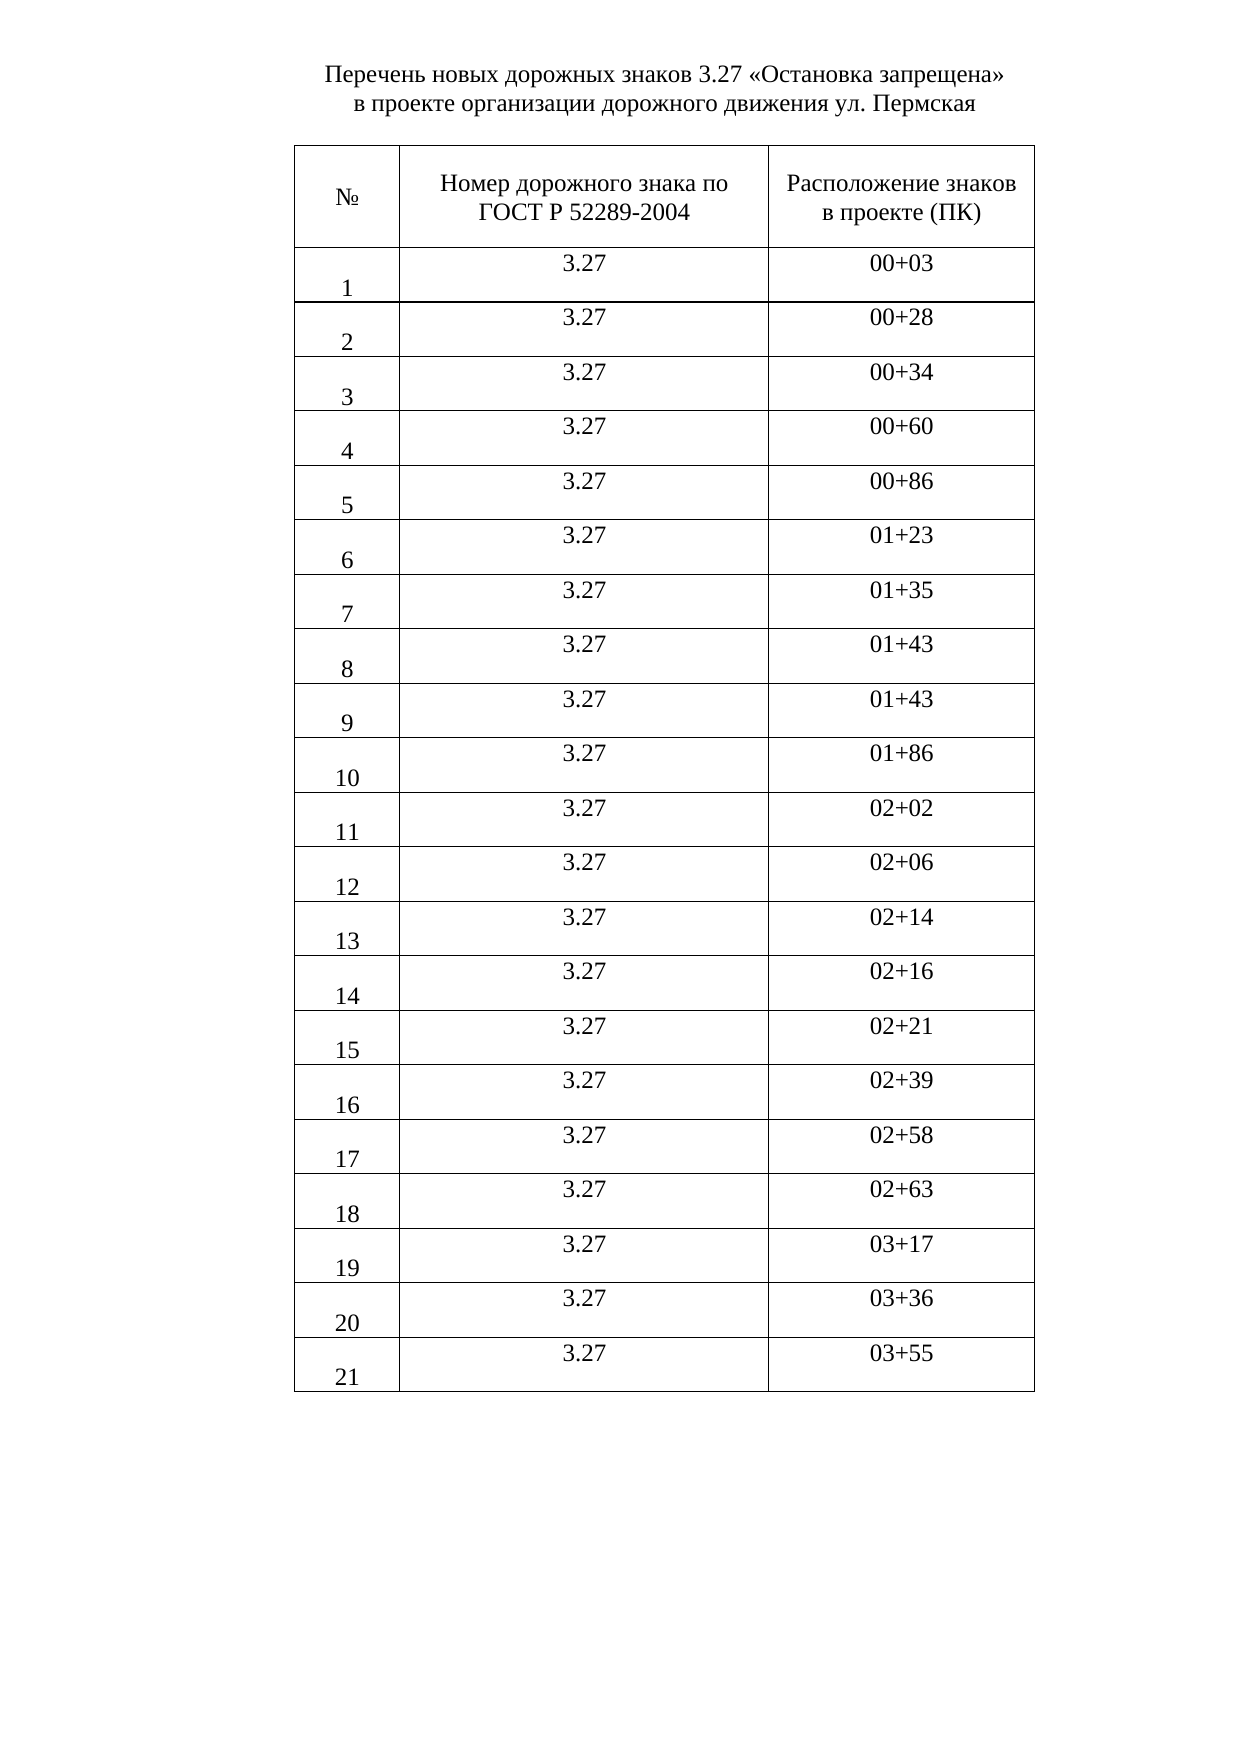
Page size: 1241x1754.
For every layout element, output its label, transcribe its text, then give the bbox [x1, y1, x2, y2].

table_cell 02+39 [769, 1065, 1034, 1119]
table_cell 02+06 [769, 847, 1034, 901]
table_cell 3.27 [400, 1174, 768, 1228]
table_cell 02+14 [769, 902, 1034, 955]
table_cell 3.27 [400, 793, 768, 846]
table_cell 3.27 [400, 520, 768, 574]
table_cell 3.27 [400, 1283, 768, 1337]
table_cell 01+43 [769, 684, 1034, 737]
table_cell 20 [295, 1283, 399, 1337]
table_cell 3.27 [400, 357, 768, 410]
table_cell 16 [295, 1065, 399, 1119]
table_cell 18 [295, 1174, 399, 1228]
table_cell 02+63 [769, 1174, 1034, 1228]
table_cell 4 [295, 411, 399, 465]
table_cell 02+16 [769, 956, 1034, 1010]
table_cell 3 [295, 357, 399, 410]
table_header Расположение знаков в проекте (ПК) [769, 146, 1034, 247]
table_cell 3.27 [400, 1229, 768, 1282]
table_cell 2 [295, 303, 399, 356]
table_cell 3.27 [400, 902, 768, 955]
table_cell 01+23 [769, 520, 1034, 574]
table_cell 3.27 [400, 956, 768, 1010]
table_cell 3.27 [400, 303, 768, 356]
table_cell 12 [295, 847, 399, 901]
table_cell 01+86 [769, 738, 1034, 792]
table_cell 17 [295, 1120, 399, 1173]
table_cell 19 [295, 1229, 399, 1282]
table_cell 15 [295, 1011, 399, 1064]
table_cell 3.27 [400, 738, 768, 792]
table_cell 1 [295, 248, 399, 301]
table_cell 01+35 [769, 575, 1034, 628]
table_cell 13 [295, 902, 399, 955]
table_cell 11 [295, 793, 399, 846]
table_cell 3.27 [400, 1338, 768, 1391]
table_cell 3.27 [400, 847, 768, 901]
table_cell 02+21 [769, 1011, 1034, 1064]
table_cell 21 [295, 1338, 399, 1391]
text в проекте организации дорожного движения ул. Пермская [177, 88, 1152, 117]
table_cell 00+03 [769, 248, 1034, 301]
table_cell 3.27 [400, 684, 768, 737]
table_cell 3.27 [400, 629, 768, 683]
table_cell 3.27 [400, 1120, 768, 1173]
table_cell 00+34 [769, 357, 1034, 410]
text Перечень новых дорожных знаков 3.27 «Остановка запрещена» [177, 59, 1152, 88]
table_cell 03+36 [769, 1283, 1034, 1337]
table_cell 3.27 [400, 1065, 768, 1119]
table_cell 5 [295, 466, 399, 519]
table_cell 03+55 [769, 1338, 1034, 1391]
table_cell 9 [295, 684, 399, 737]
table_cell 02+02 [769, 793, 1034, 846]
table_cell 3.27 [400, 411, 768, 465]
table_header № [295, 146, 399, 247]
table_cell 6 [295, 520, 399, 574]
table_cell 3.27 [400, 248, 768, 301]
table_cell 14 [295, 956, 399, 1010]
table_cell 8 [295, 629, 399, 683]
table_cell 7 [295, 575, 399, 628]
table_cell 3.27 [400, 575, 768, 628]
table_cell 03+17 [769, 1229, 1034, 1282]
table_cell 00+28 [769, 303, 1034, 356]
table_cell 10 [295, 738, 399, 792]
table_cell 00+86 [769, 466, 1034, 519]
table_cell 3.27 [400, 1011, 768, 1064]
table_cell 00+60 [769, 411, 1034, 465]
table_header Номер дорожного знака по ГОСТ Р 52289-2004 [400, 146, 768, 247]
table_cell 01+43 [769, 629, 1034, 683]
table_cell 02+58 [769, 1120, 1034, 1173]
table_cell 3.27 [400, 466, 768, 519]
